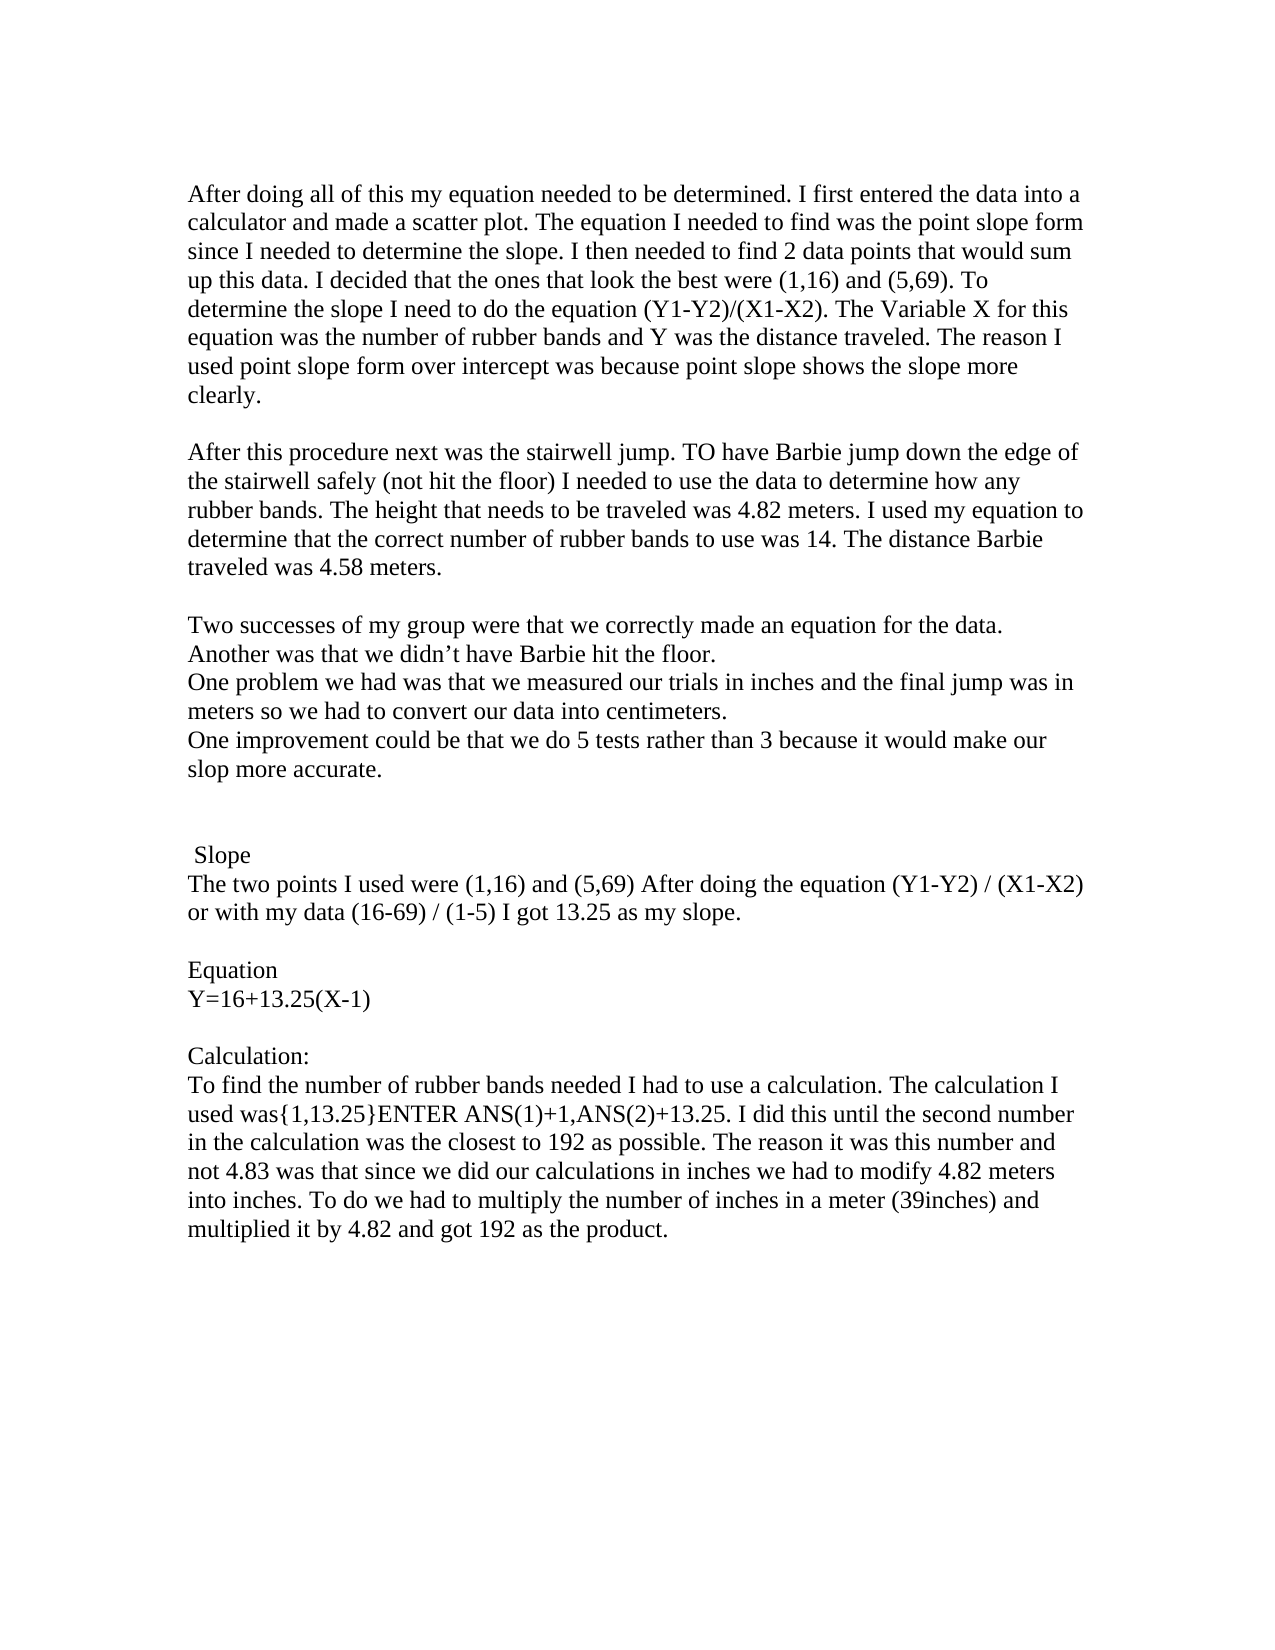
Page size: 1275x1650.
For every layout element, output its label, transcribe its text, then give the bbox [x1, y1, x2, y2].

text Equation [187, 955, 1087, 984]
text Two successes of my group were that we correctly made an equation for the data. Another was that we didn’t have Barbie hit the floor. [187, 610, 1087, 667]
text One improvement could be that we do 5 tests rather than 3 because it would make our slop more accurate. [187, 725, 1087, 782]
text One problem we had was that we measured our trials in inches and the final jump was in meters so we had to convert our data into centimeters. [187, 667, 1087, 725]
text After doing all of this my equation needed to be determined. I first entered the data into a calculator and made a scatter plot. The equation I needed to find was the point slope form since I needed to determine the slope. I then needed to find 2 data points that would sum up this data. I decided that the ones that look the best were (1,16) and (5,69). To determine the slope I need to do the equation (Y1-Y2)/(X1-X2). The Variable X for this equation was the number of rubber bands and Y was the distance traveled. The reason I used point slope form over intercept was because point slope shows the slope more clearly. [187, 179, 1087, 409]
text Y=16+13.25(X-1) [187, 984, 1087, 1012]
text The two points I used were (1,16) and (5,69) After doing the equation (Y1-Y2) / (X1-X2) or with my data (16-69) / (1-5) I got 13.25 as my slope. [187, 869, 1087, 926]
text To find the number of rubber bands needed I had to use a calculation. The calculation I used was{1,13.25}ENTER ANS(1)+1,ANS(2)+13.25. I did this until the second number in the calculation was the closest to 192 as possible. The reason it was this number and not 4.83 was that since we did our calculations in inches we had to modify 4.82 meters into inches. To do we had to multiply the number of inches in a meter (39inches) and multiplied it by 4.82 and got 192 as the product. [187, 1070, 1087, 1242]
text Slope [187, 840, 1087, 869]
text After this procedure next was the stairwell jump. TO have Barbie jump down the edge of the stairwell safely (not hit the floor) I needed to use the data to determine how any rubber bands. The height that needs to be traveled was 4.82 meters. I used my equation to determine that the correct number of rubber bands to use was 14. The distance Barbie traveled was 4.58 meters. [187, 437, 1087, 581]
text Calculation: [187, 1041, 1087, 1070]
